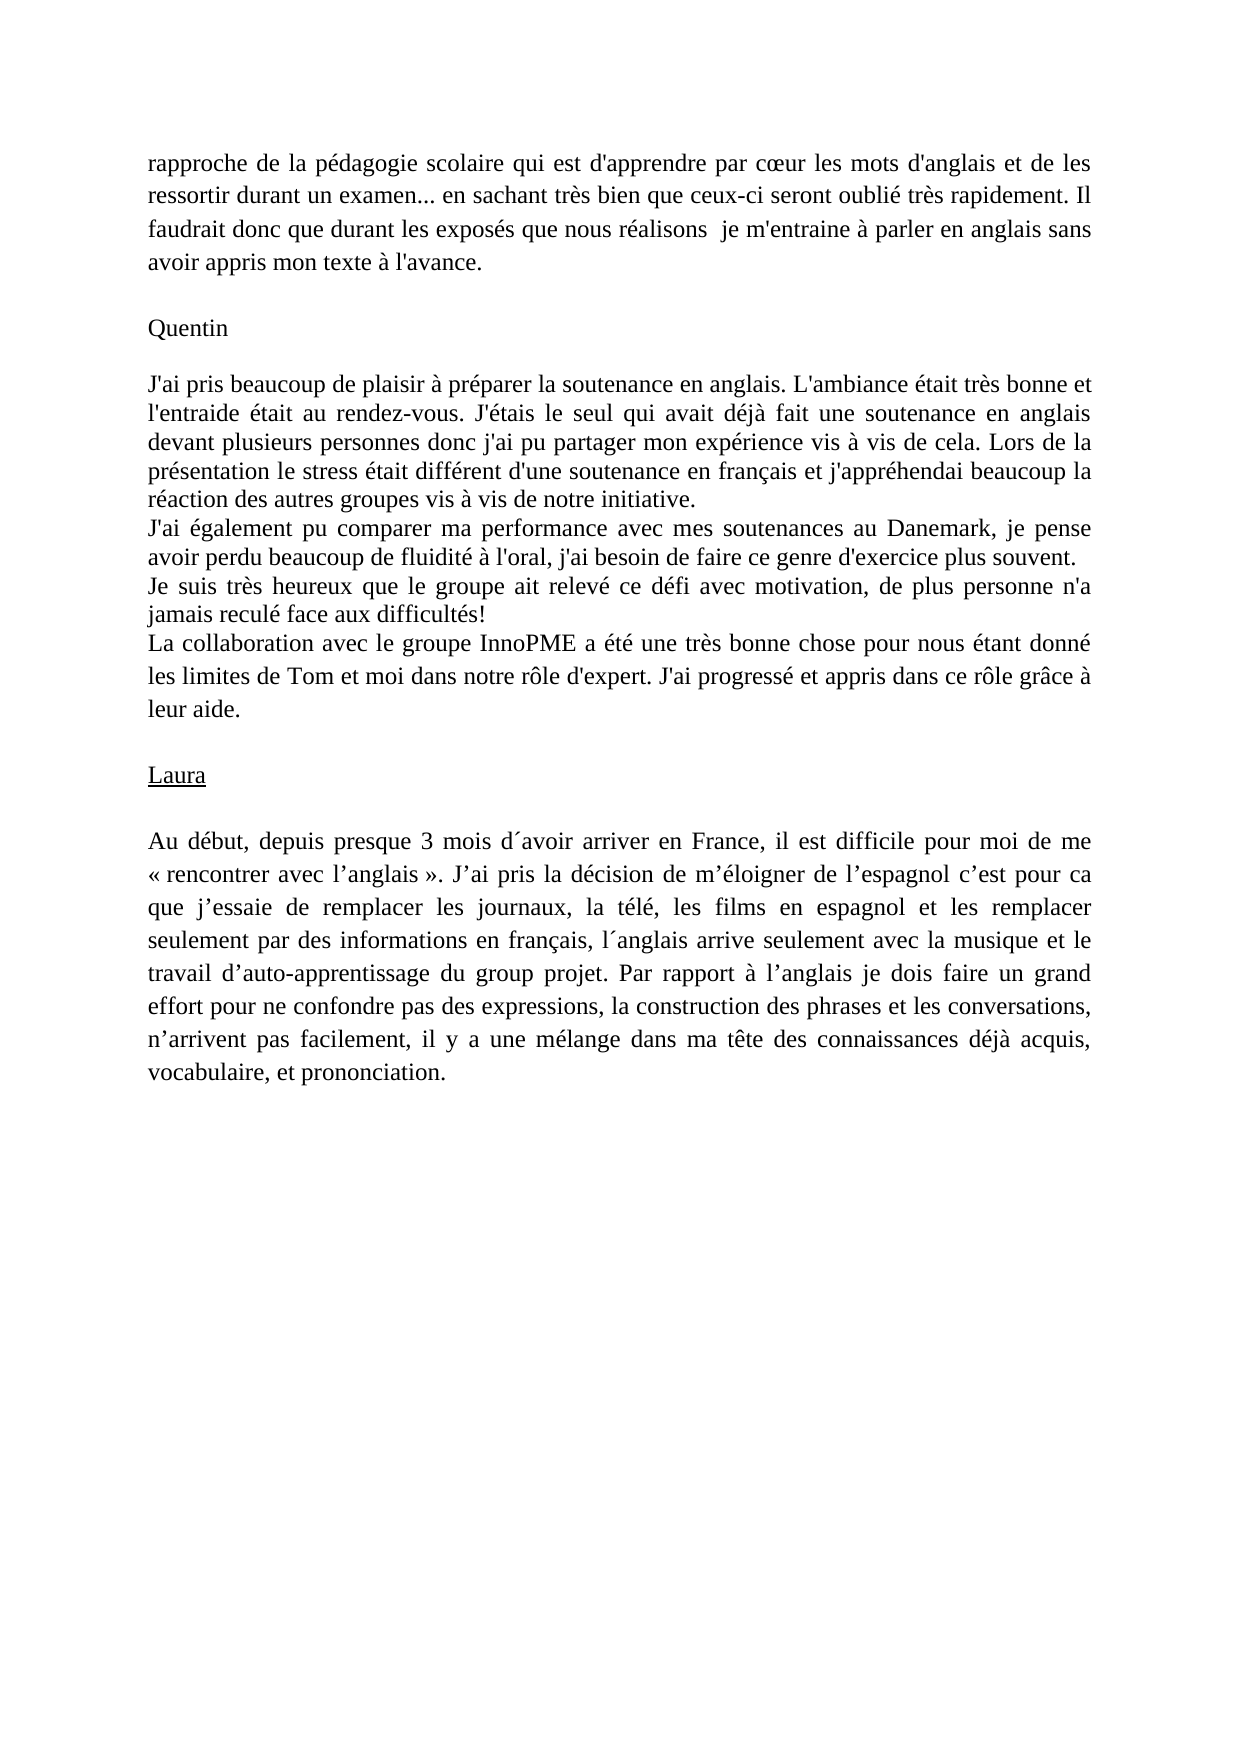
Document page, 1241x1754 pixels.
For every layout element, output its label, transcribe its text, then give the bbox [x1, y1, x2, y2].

text Au début, depuis presque 3 mois d´avoir arriver en France, il est difficile pour moi de me « rencontrer avec l’anglais ». J’ai pris la décision de m’éloigner de l’espagnol c’est pour ca que j’essaie de remplacer les journaux, la télé, les films en espagnol et les remplacer seulement par des informations en français, l´anglais arrive seulement avec la musique et le travail d’auto-apprentissage du group projet. Par rapport à l’anglais je dois faire un grand effort pour ne confondre pas des expressions, la construction des phrases et les conversations, n’arrivent pas facilement, il y a une mélange dans ma tête des connaissances déjà acquis, vocabulaire, et prononciation. [148, 826, 1093, 1086]
text Je suis très heureux que le groupe ait relevé ce défi avec motivation, de plus personne n'a jamais reculé face aux difficultés! [148, 571, 1093, 628]
text J'ai également pu comparer ma performance avec mes soutenances au Danemark, je pense avoir perdu beaucoup de fluidité à l'oral, j'ai besoin de faire ce genre d'exercice plus souvent. [148, 513, 1093, 571]
text Laura [148, 760, 1093, 789]
text J'ai pris beaucoup de plaisir à préparer la soutenance en anglais. L'ambiance était très bonne et l'entraide était au rendez-vous. J'étais le seul qui avait déjà fait une soutenance en anglais devant plusieurs personnes donc j'ai pu partager mon expérience vis à vis de cela. Lors de la présentation le stress était différent d'une soutenance en français et j'appréhendai beaucoup la réaction des autres groupes vis à vis de notre initiative. [148, 369, 1093, 513]
text Quentin [148, 313, 1093, 341]
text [148, 148, 1093, 275]
text La collaboration avec le groupe InnoPME a été une très bonne chose pour nous étant donné les limites de Tom et moi dans notre rôle d'expert. J'ai progressé et appris dans ce rôle grâce à leur aide. [148, 628, 1093, 723]
